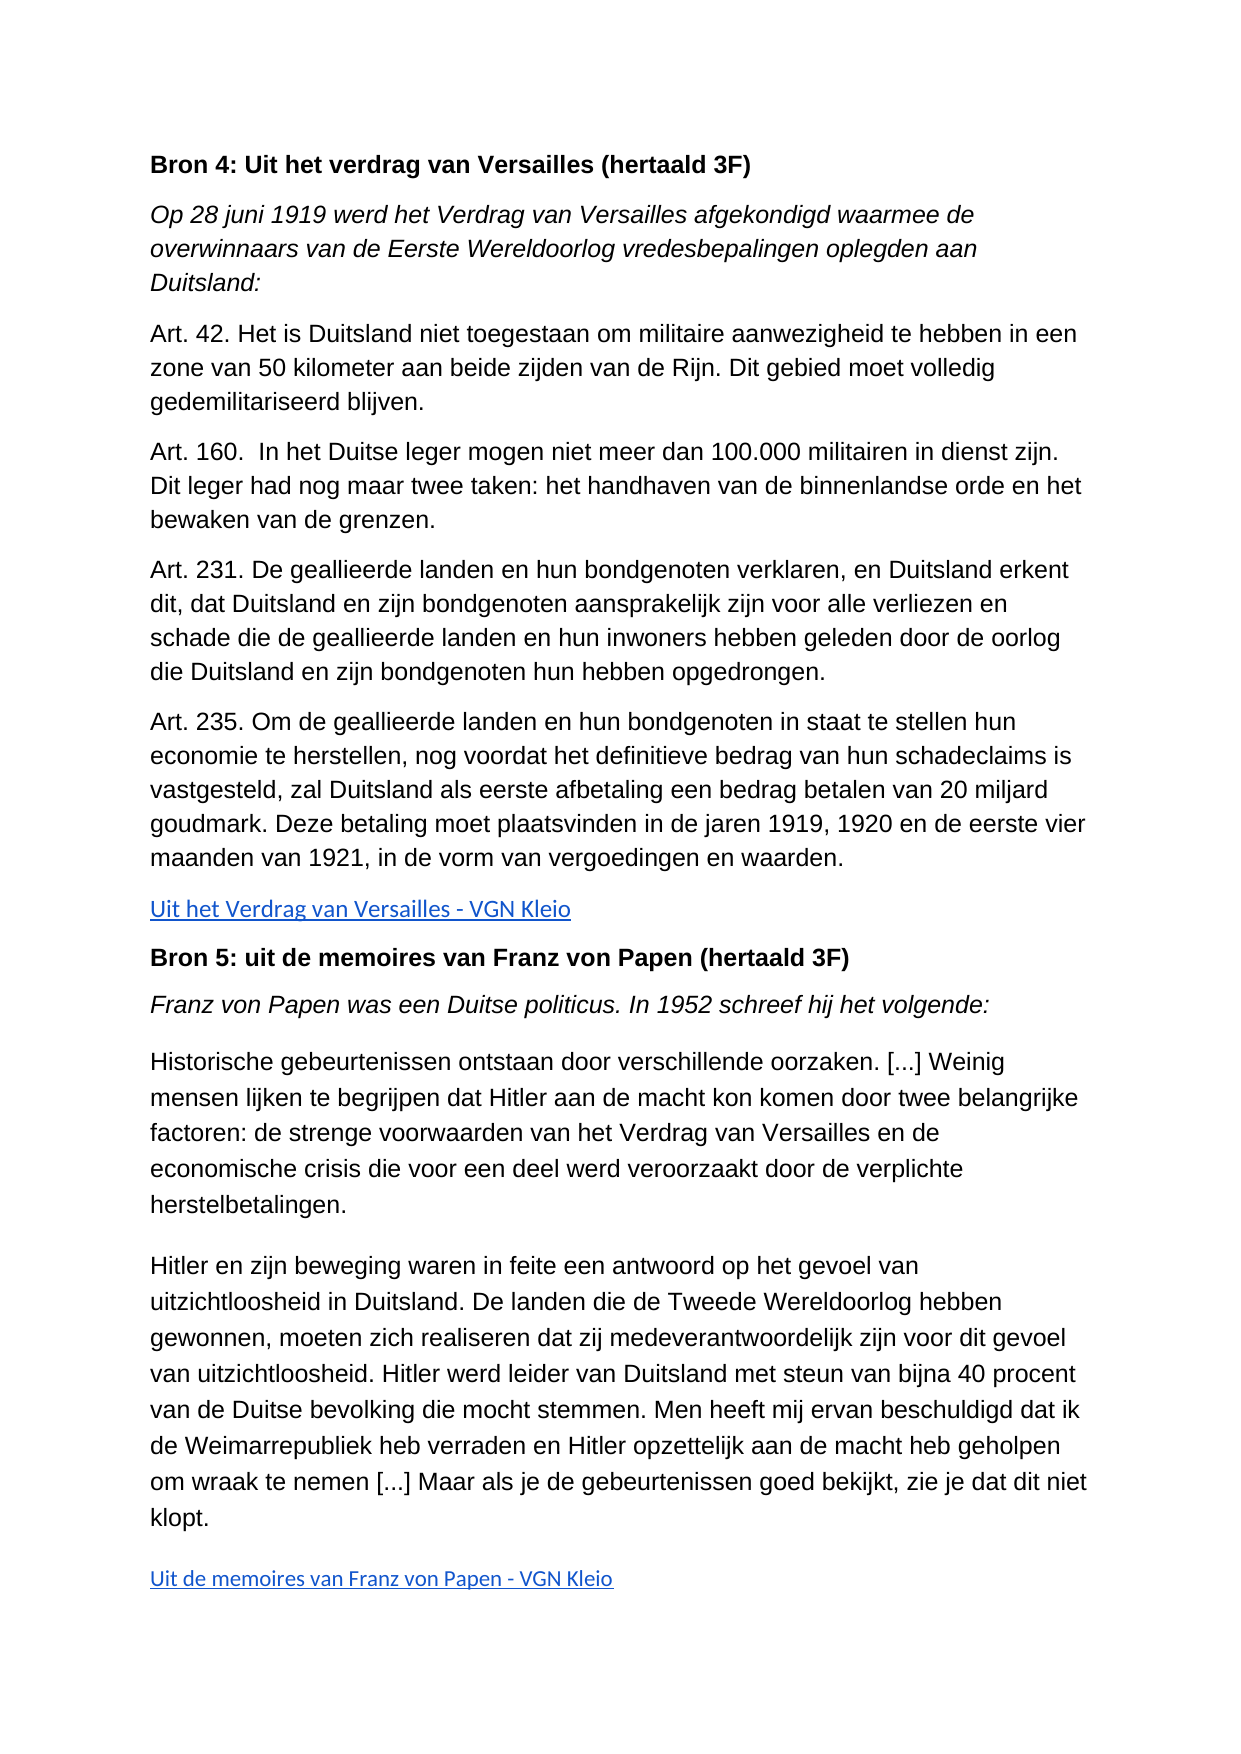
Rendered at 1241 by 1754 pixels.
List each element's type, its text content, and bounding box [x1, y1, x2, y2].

text Uit het Verdrag van Versailles - VGN Kleio [150, 893, 1090, 924]
text Art. 160. In het Duitse leger mogen niet meer dan 100.000 militairen in dienst zijn. Dit leger had nog maar twee taken: het handhaven van de binnenlandse orde en het bewaken van de grenzen. [150, 437, 1090, 533]
text Hitler en zijn beweging waren in feite een antwoord op het gevoel van uitzichtloosheid in Duitsland. De landen die de Tweede Wereldoorlog hebben gewonnen, moeten zich realiseren dat zij medeverantwoordelijk zijn voor dit gevoel van uitzichtloosheid. Hitler werd leider van Duitsland met steun van bijna 40 procent van de Duitse bevolking die mocht stemmen. Men heeft mij ervan beschuldigd dat ik de Weimarrepubliek heb verraden en Hitler opzettelijk aan de macht heb geholpen om wraak te nemen [...] Maar als je de gebeurtenissen goed bekijkt, zie je dat dit niet klopt. [150, 1251, 1090, 1532]
text Bron 4: Uit het verdrag van Versailles (hertaald 3F) [150, 150, 1090, 179]
text Art. 235. Om de geallieerde landen en hun bondgenoten in staat te stellen hun economie te herstellen, nog voordat het definitieve bedrag van hun schadeclaims is vastgesteld, zal Duitsland als eerste afbetaling een bedrag betalen van 20 miljard goudmark. Deze betaling moet plaatsvinden in de jaren 1919, 1920 en de eerste vier maanden van 1921, in de vorm van vergoedingen en waarden. [150, 707, 1090, 871]
text Franz von Papen was een Duitse politicus. In 1952 schreef hij het volgende: [150, 991, 1090, 1019]
text Bron 5: uit de memoires van Franz von Papen (hertaald 3F) [150, 943, 1090, 972]
text Uit de memoires van Franz von Papen - VGN Kleio [150, 1564, 1090, 1592]
text Historische gebeurtenissen ontstaan door verschillende oorzaken. [...] Weinig mensen lijken te begrijpen dat Hitler aan de macht kon komen door twee belangrijke factoren: de strenge voorwaarden van het Verdrag van Versailles en de economische crisis die voor een deel werd veroorzaakt door de verplichte herstelbetalingen. [150, 1047, 1090, 1219]
text Art. 231. De geallieerde landen en hun bondgenoten verklaren, en Duitsland erkent dit, dat Duitsland en zijn bondgenoten aansprakelijk zijn voor alle verliezen en schade die de geallieerde landen en hun inwoners hebben geleden door de oorlog die Duitsland en zijn bondgenoten hun hebben opgedrongen. [150, 555, 1090, 686]
text Op 28 juni 1919 werd het Verdrag van Versailles afgekondigd waarmee de overwinnaars van de Eerste Wereldoorlog vredesbepalingen oplegden aan Duitsland: [150, 201, 1090, 297]
text Art. 42. Het is Duitsland niet toegestaan om militaire aanwezigheid te hebben in een zone van 50 kilometer aan beide zijden van de Rijn. Dit gebied moet volledig gedemilitariseerd blijven. [150, 319, 1090, 415]
